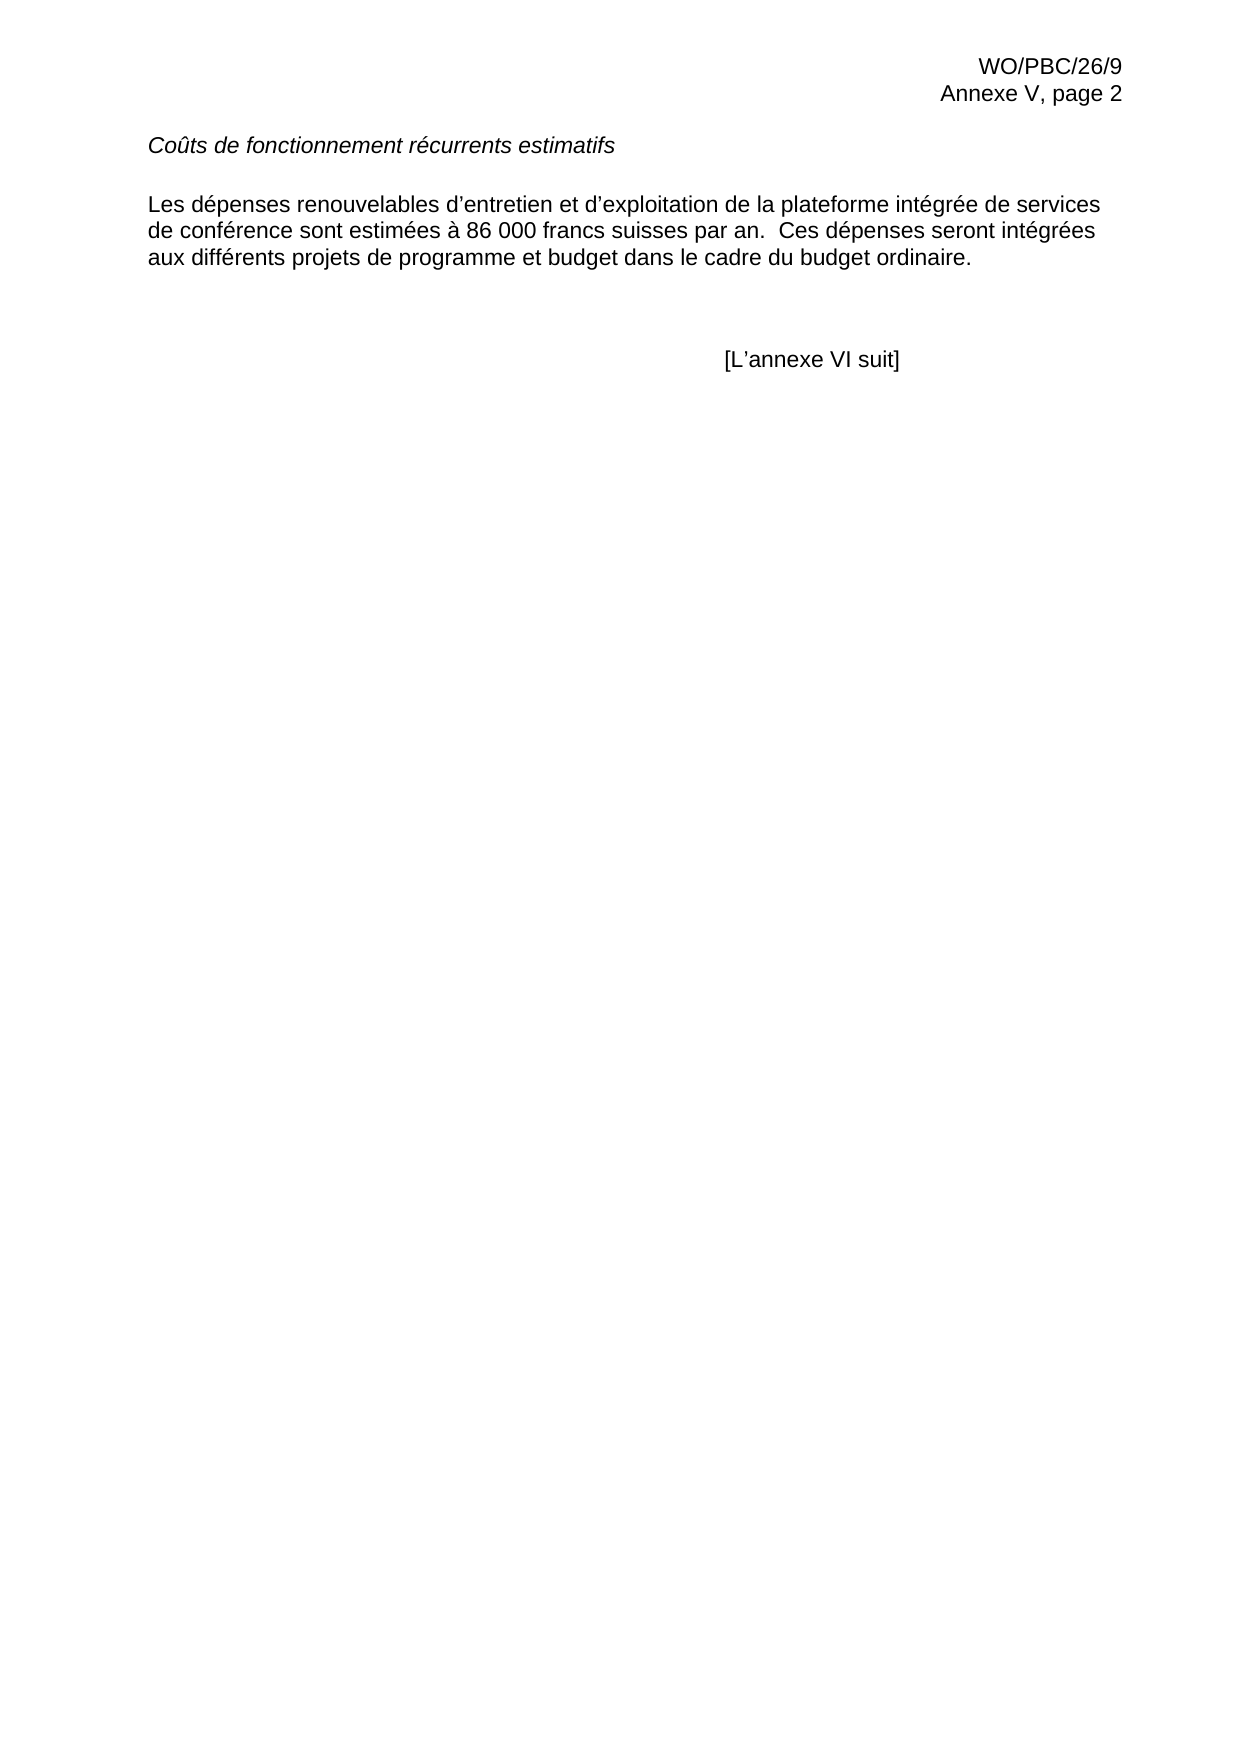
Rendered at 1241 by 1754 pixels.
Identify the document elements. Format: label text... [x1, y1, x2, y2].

list Les dépenses renouvelables d’entretien et d’exploitation de la plateforme intégrée de services de conférence sont estimées à 86 000 francs suisses par an. Ces dépenses seront intégrées aux différents projets de programme et budget dans le cadre du budget ordinaire. [148, 191, 1122, 270]
text [L’annexe VI suit] [724, 346, 1122, 372]
subtitle Coûts de fonctionnement récurrents estimatifs [148, 132, 1122, 158]
